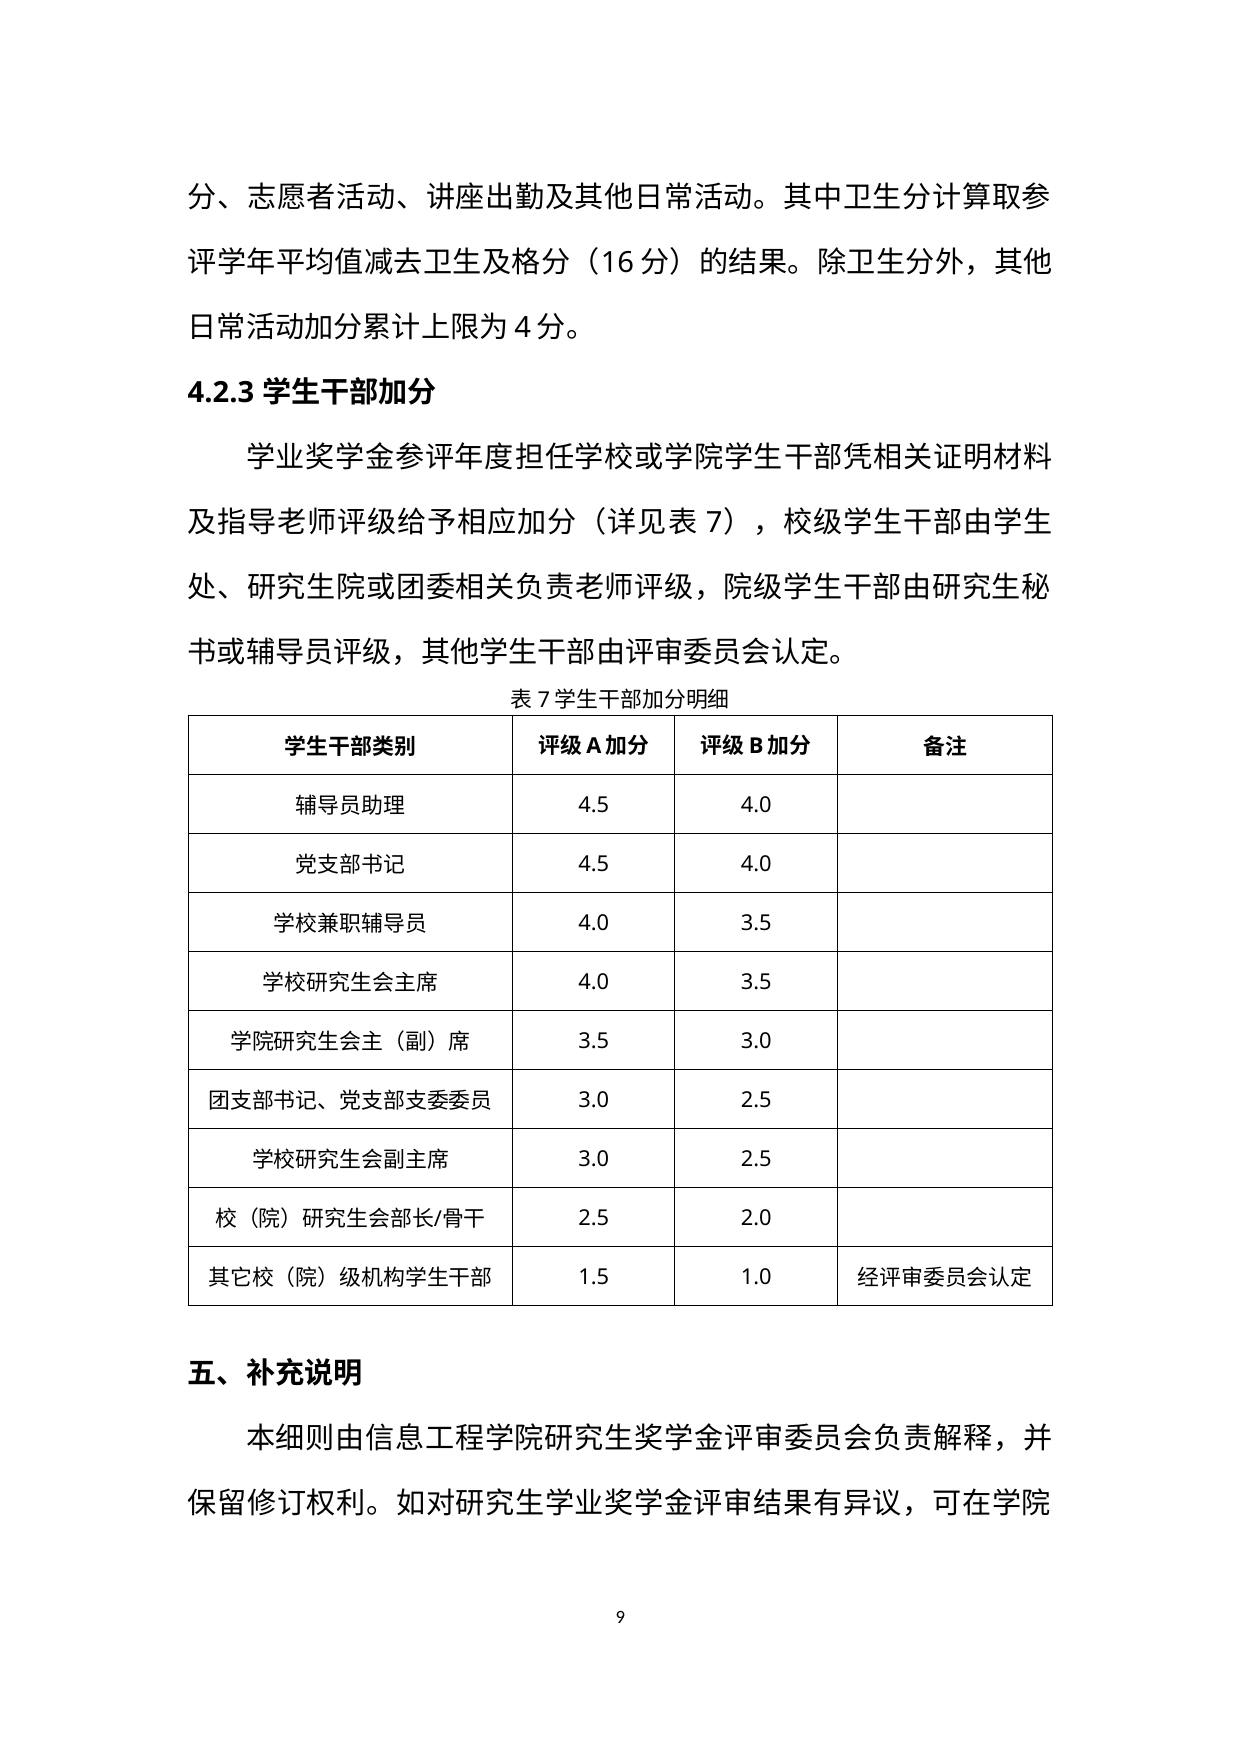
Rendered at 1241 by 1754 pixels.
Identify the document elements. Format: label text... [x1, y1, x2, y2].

table_cell 3.0 [675, 1011, 837, 1069]
table_cell 团支部书记、党支部支委委员 [189, 1070, 512, 1128]
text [187, 162, 1053, 357]
table_cell 其它校（院）级机构学生干部 [189, 1247, 512, 1305]
table_cell 3.0 [513, 1129, 674, 1187]
table_cell 2.5 [513, 1188, 674, 1246]
table_header 评级B加分 [675, 716, 837, 773]
table_cell 1.0 [675, 1247, 837, 1305]
table_cell 4.5 [513, 834, 674, 892]
table_cell 4.5 [513, 775, 674, 833]
table_cell [838, 1188, 1052, 1246]
table_cell [838, 893, 1052, 951]
table_cell 1.5 [513, 1247, 674, 1305]
table_cell 4.0 [675, 775, 837, 833]
text 五、补充说明 [187, 1339, 1053, 1404]
table_cell 4.0 [675, 834, 837, 892]
table_cell 党支部书记 [189, 834, 512, 892]
table_cell [838, 1011, 1052, 1069]
table_cell 2.5 [675, 1070, 837, 1128]
table_cell [838, 775, 1052, 833]
table_header 备注 [838, 716, 1052, 773]
table_cell 学校研究生会副主席 [189, 1129, 512, 1187]
table_cell 学院研究生会主（副）席 [189, 1011, 512, 1069]
table_cell [838, 952, 1052, 1010]
table_cell 经评审委员会认定 [838, 1247, 1052, 1305]
table_cell 3.0 [513, 1070, 674, 1128]
table_cell 学校兼职辅导员 [189, 893, 512, 951]
table_cell [838, 1129, 1052, 1187]
table_cell 4.0 [513, 952, 674, 1010]
text 4.2.3 学生干部加分 [187, 357, 1053, 422]
text 表 7 学生干部加分明细 [187, 682, 1053, 714]
table_cell 学校研究生会主席 [189, 952, 512, 1010]
table_header 评级A加分 [513, 716, 674, 773]
table_cell [838, 1070, 1052, 1128]
table_cell 校（院）研究生会部长/骨干 [189, 1188, 512, 1246]
table_cell 2.5 [675, 1129, 837, 1187]
table_header 学生干部类别 [189, 716, 512, 773]
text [187, 1404, 1053, 1534]
table_cell 4.0 [513, 893, 674, 951]
table_cell 3.5 [513, 1011, 674, 1069]
table_cell 2.0 [675, 1188, 837, 1246]
table_cell 3.5 [675, 893, 837, 951]
table_cell [838, 834, 1052, 892]
text 学业奖学金参评年度担任学校或学院学生干部凭相关证明材料及指导老师评级给予相应加分（详见表 7），校级学生干部由学生处、研究生院或团委相关负责老师评级，院级学生干部由研究生秘书或辅导员评级，其他学生干部由评审委员会认定。 [187, 422, 1053, 682]
table_cell 3.5 [675, 952, 837, 1010]
table_cell 辅导员助理 [189, 775, 512, 833]
